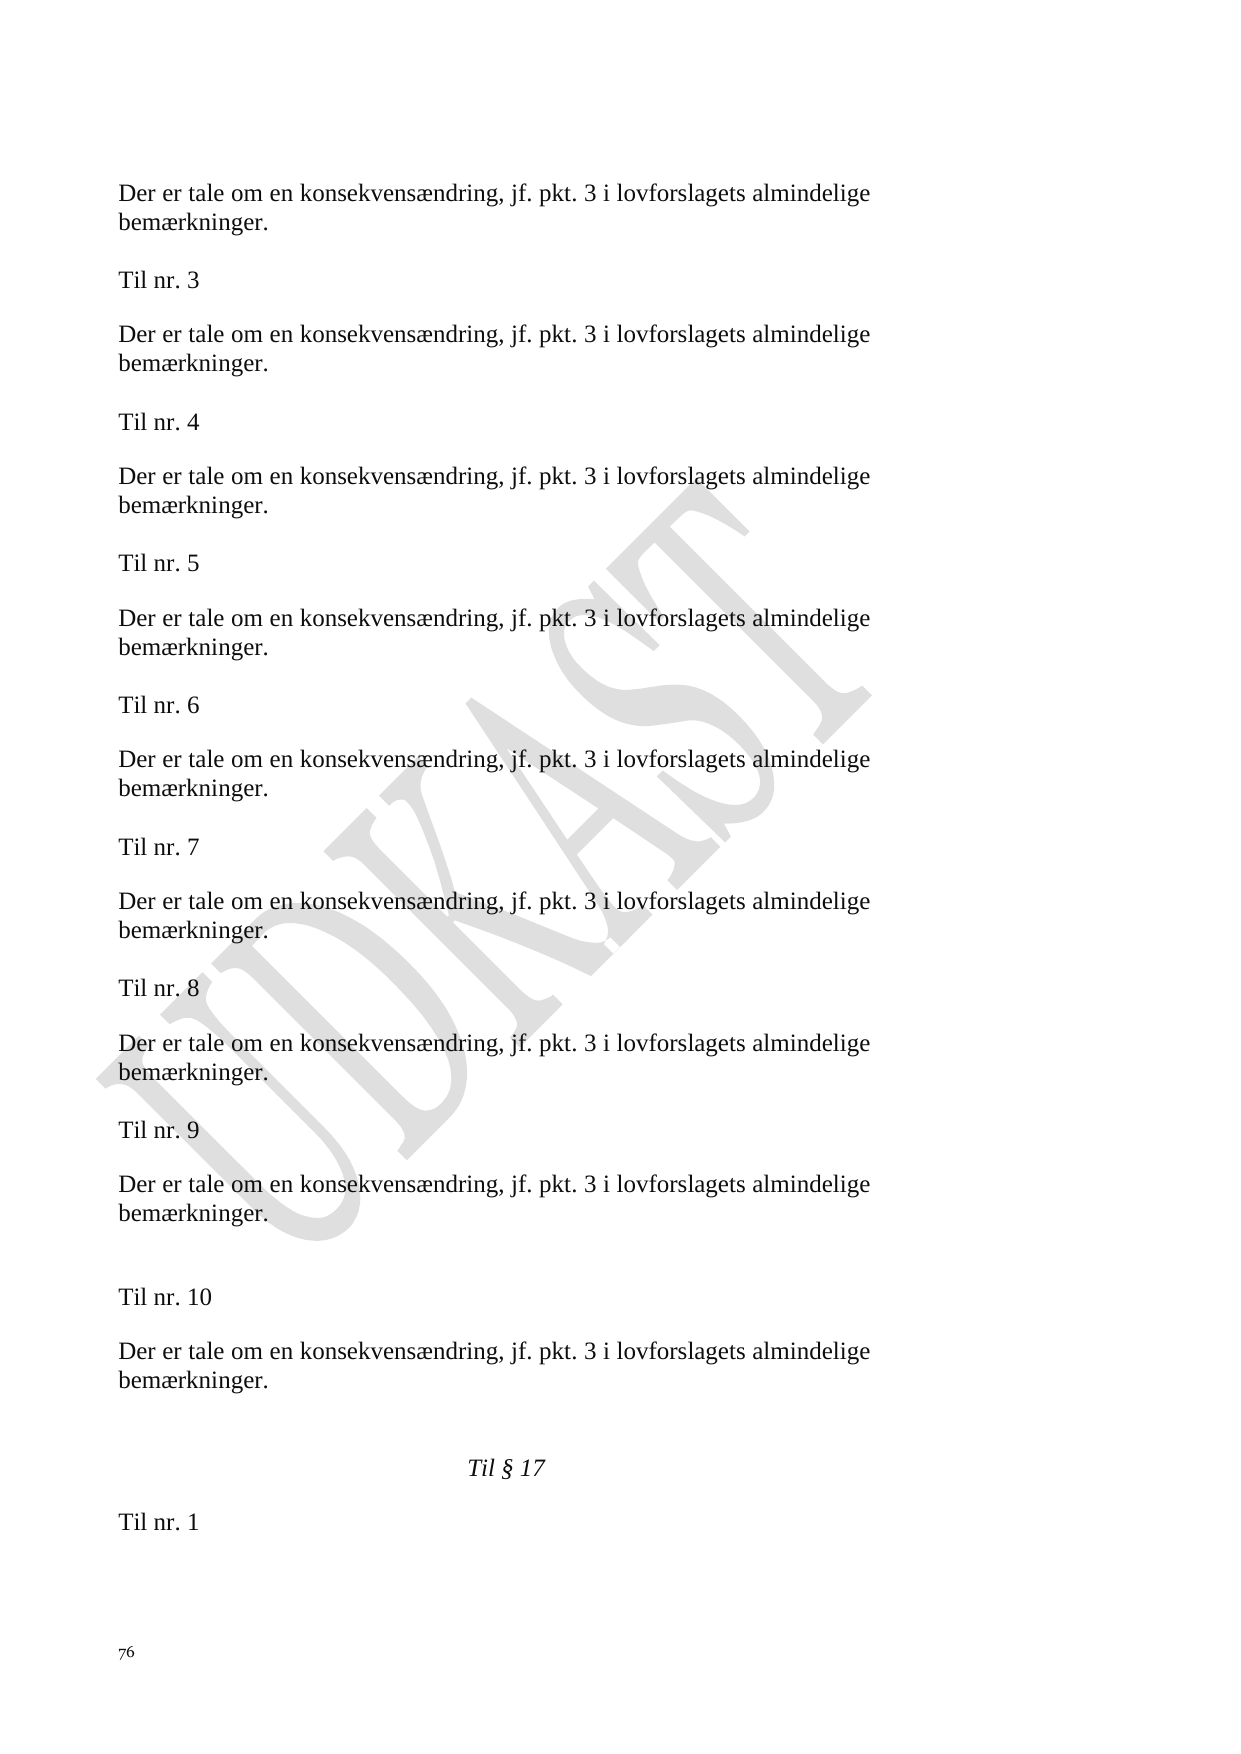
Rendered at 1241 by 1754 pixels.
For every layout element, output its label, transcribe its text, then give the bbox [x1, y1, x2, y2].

text Der er tale om en konsekvensændring, jf. pkt. 3 i lovforslagets almindelige bemærkninger. [118, 461, 871, 519]
text Til nr. 3 [118, 265, 871, 294]
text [118, 319, 871, 377]
text Til nr. 8 [118, 973, 871, 1002]
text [118, 1336, 871, 1394]
text Der er tale om en konsekvensændring, jf. pkt. 3 i lovforslagets almindelige bemærkninger. [118, 602, 871, 661]
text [118, 177, 871, 236]
text Der er tale om en konsekvensændring, jf. pkt. 3 i lovforslagets almindelige bemærkninger. [118, 1169, 871, 1227]
text Til nr. 10 [118, 1281, 871, 1311]
text Der er tale om en konsekvensændring, jf. pkt. 3 i lovforslagets almindelige bemærkninger. [118, 886, 871, 944]
text Der er tale om en konsekvensændring, jf. pkt. 3 i lovforslagets almindelige bemærkninger. [118, 744, 871, 802]
text Til nr. 1 [118, 1506, 871, 1536]
text Der er tale om en konsekvensændring, jf. pkt. 3 i lovforslagets almindelige bemærkninger. [118, 1027, 871, 1086]
text Til nr. 4 [118, 406, 871, 436]
text Til nr. 7 [118, 831, 871, 861]
text Til nr. 5 [118, 548, 871, 577]
text Til § 17 [118, 1452, 871, 1481]
text Til nr. 6 [118, 690, 871, 719]
text Til nr. 9 [118, 1115, 871, 1144]
